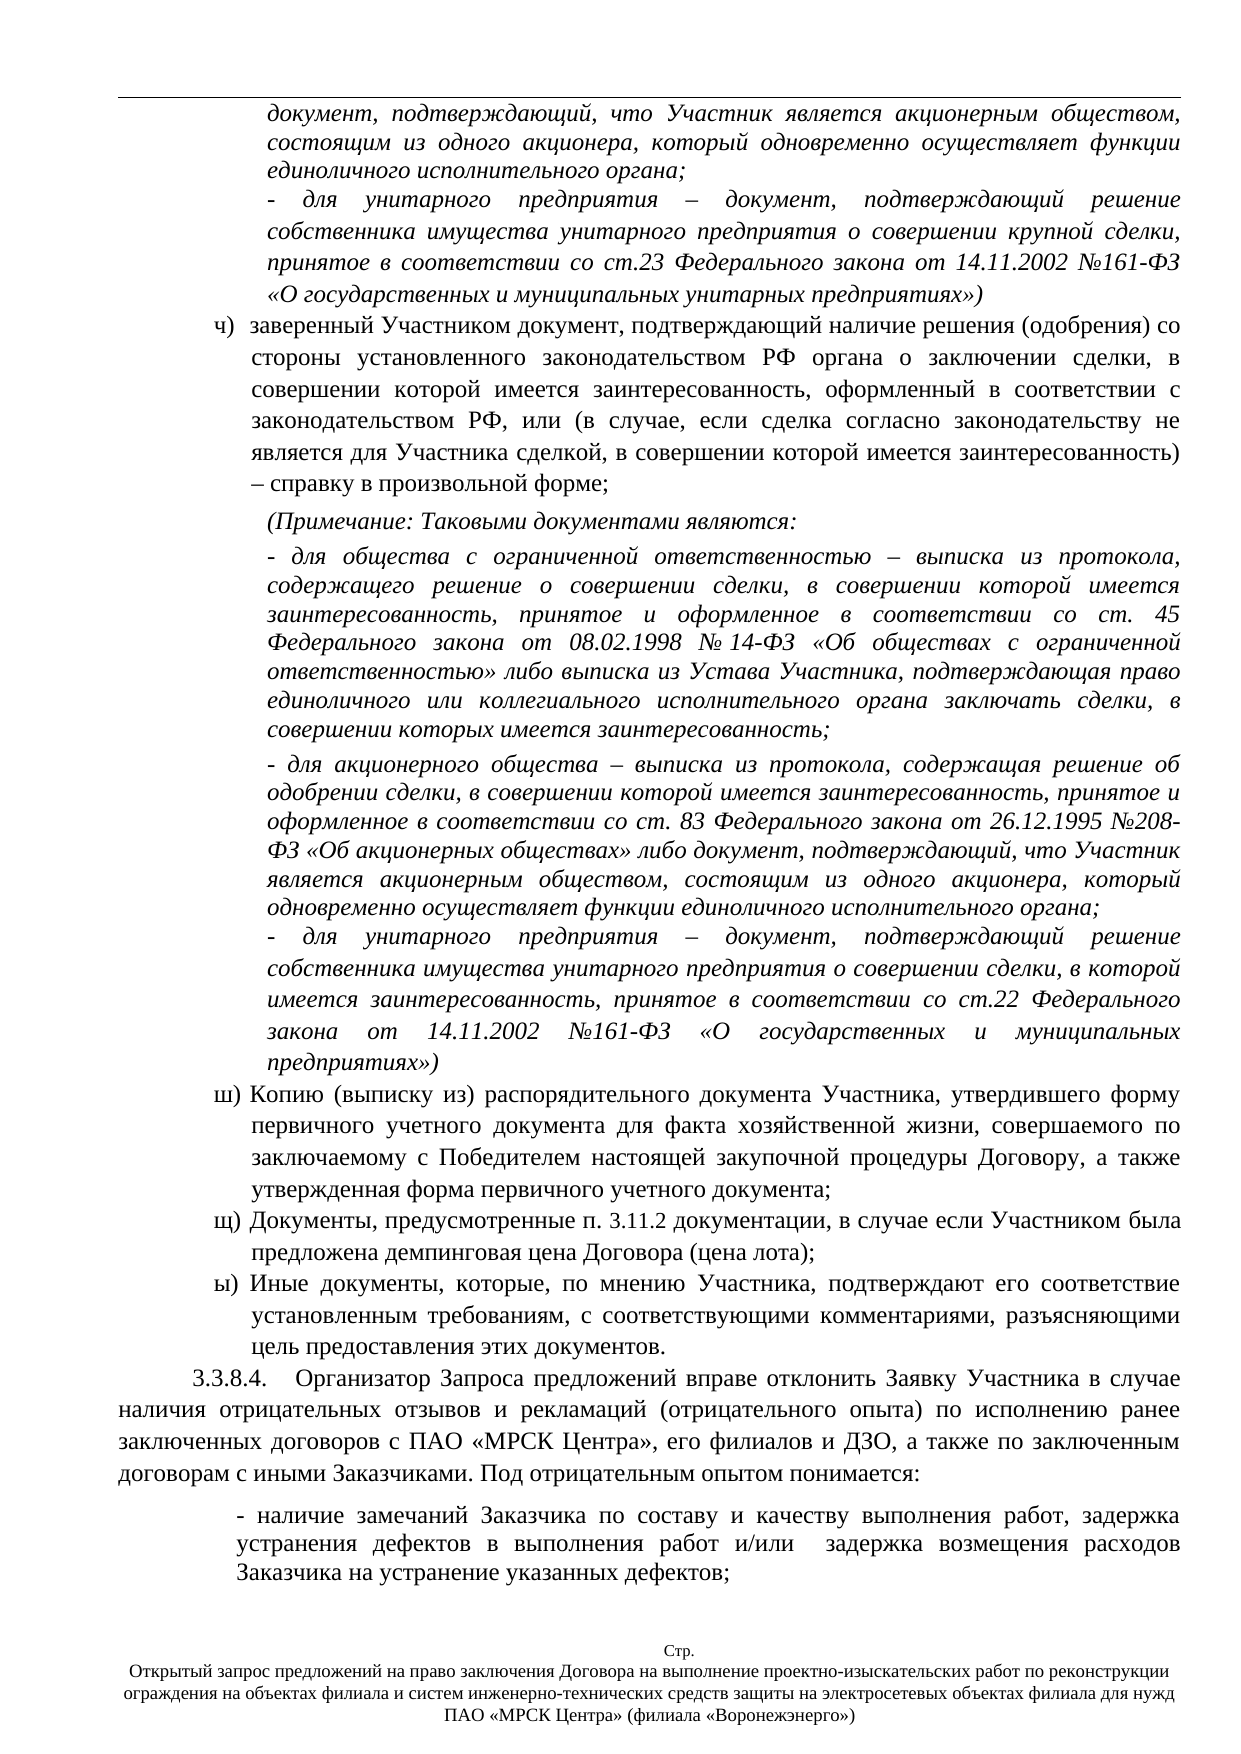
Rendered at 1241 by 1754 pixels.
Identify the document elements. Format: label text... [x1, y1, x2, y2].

list Копию (выписку из) распорядительного документа Участника, утвердившего форму первичного учетного документа для факта хозяйственной жизни, совершаемого по заключаемому с Победителем настоящей закупочной процедуры Договору, а также утвержденная форма первичного учетного документа; [213, 1079, 1181, 1202]
list - для акционерного общества – выписка из протокола, содержащая решение об одобрении сделки, в совершении которой имеется заинтересованность, принятое и оформленное в соответствии со ст. 83 Федерального закона от 26.12.1995 №208-ФЗ «Об акционерных обществах» либо документ, подтверждающий, что Участник является акционерным обществом, состоящим из одного акционера, который одновременно осуществляет функции единоличного исполнительного органа; [267, 749, 1181, 921]
list Документы, предусмотренные п. 3.11.2 документации, в случае если Участником была предложена демпинговая цена Договора (цена лота); [213, 1205, 1181, 1266]
list - наличие замечаний Заказчика по составу и качеству выполнения работ, задержка устранения дефектов в выполнения работ и/или задержка возмещения расходов Заказчика на устранение указанных дефектов; [236, 1500, 1181, 1586]
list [267, 98, 1181, 184]
list (Примечание: Таковыми документами являются: [267, 506, 1181, 535]
list Организатор Запроса предложений вправе отклонить Заявку Участника в случае наличия отрицательных отзывов и рекламаций (отрицательного опыта) по исполнению ранее заключенных договоров с ПАО «МРСК Центра», его филиалов и ДЗО, а также по заключенным договорам с иными Заказчиками. Под отрицательным опытом понимается: [118, 1363, 1181, 1486]
list - для унитарного предприятия – документ, подтверждающий решение собственника имущества унитарного предприятия о совершении сделки, в которой имеется заинтересованность, принятое в соответствии со ст.22 Федерального закона от 14.11.2002 №161-ФЗ «О государственных и муниципальных предприятиях») [267, 921, 1181, 1076]
list - для общества с ограниченной ответственностью – выписка из протокола, содержащего решение о совершении сделки, в совершении которой имеется заинтересованность, принятое и оформленное в соответствии со ст. 45 Федерального закона от 08.02.1998 № 14-ФЗ «Об обществах с ограниченной ответственностью» либо выписка из Устава Участника, подтверждающая право единоличного или коллегиального исполнительного органа заключать сделки, в совершении которых имеется заинтересованность; [267, 541, 1181, 742]
list - для унитарного предприятия – документ, подтверждающий решение собственника имущества унитарного предприятия о совершении крупной сделки, принятое в соответствии со ст.23 Федерального закона от 14.11.2002 №161-ФЗ «О государственных и муниципальных унитарных предприятиях») [267, 184, 1181, 308]
list Иные документы, которые, по мнению Участника, подтверждают его соответствие установленным требованиям, с соответствующими комментариями, разъясняющими цель предоставления этих документов. [213, 1268, 1181, 1360]
list заверенный Участником документ, подтверждающий наличие решения (одобрения) со стороны установленного законодательством РФ органа о заключении сделки, в совершении которой имеется заинтересованность, оформленный в соответствии с законодательством РФ, или (в случае, если сделка согласно законодательству не является для Участника сделкой, в совершении которой имеется заинтересованность) – справку в произвольной форме; [213, 311, 1181, 497]
